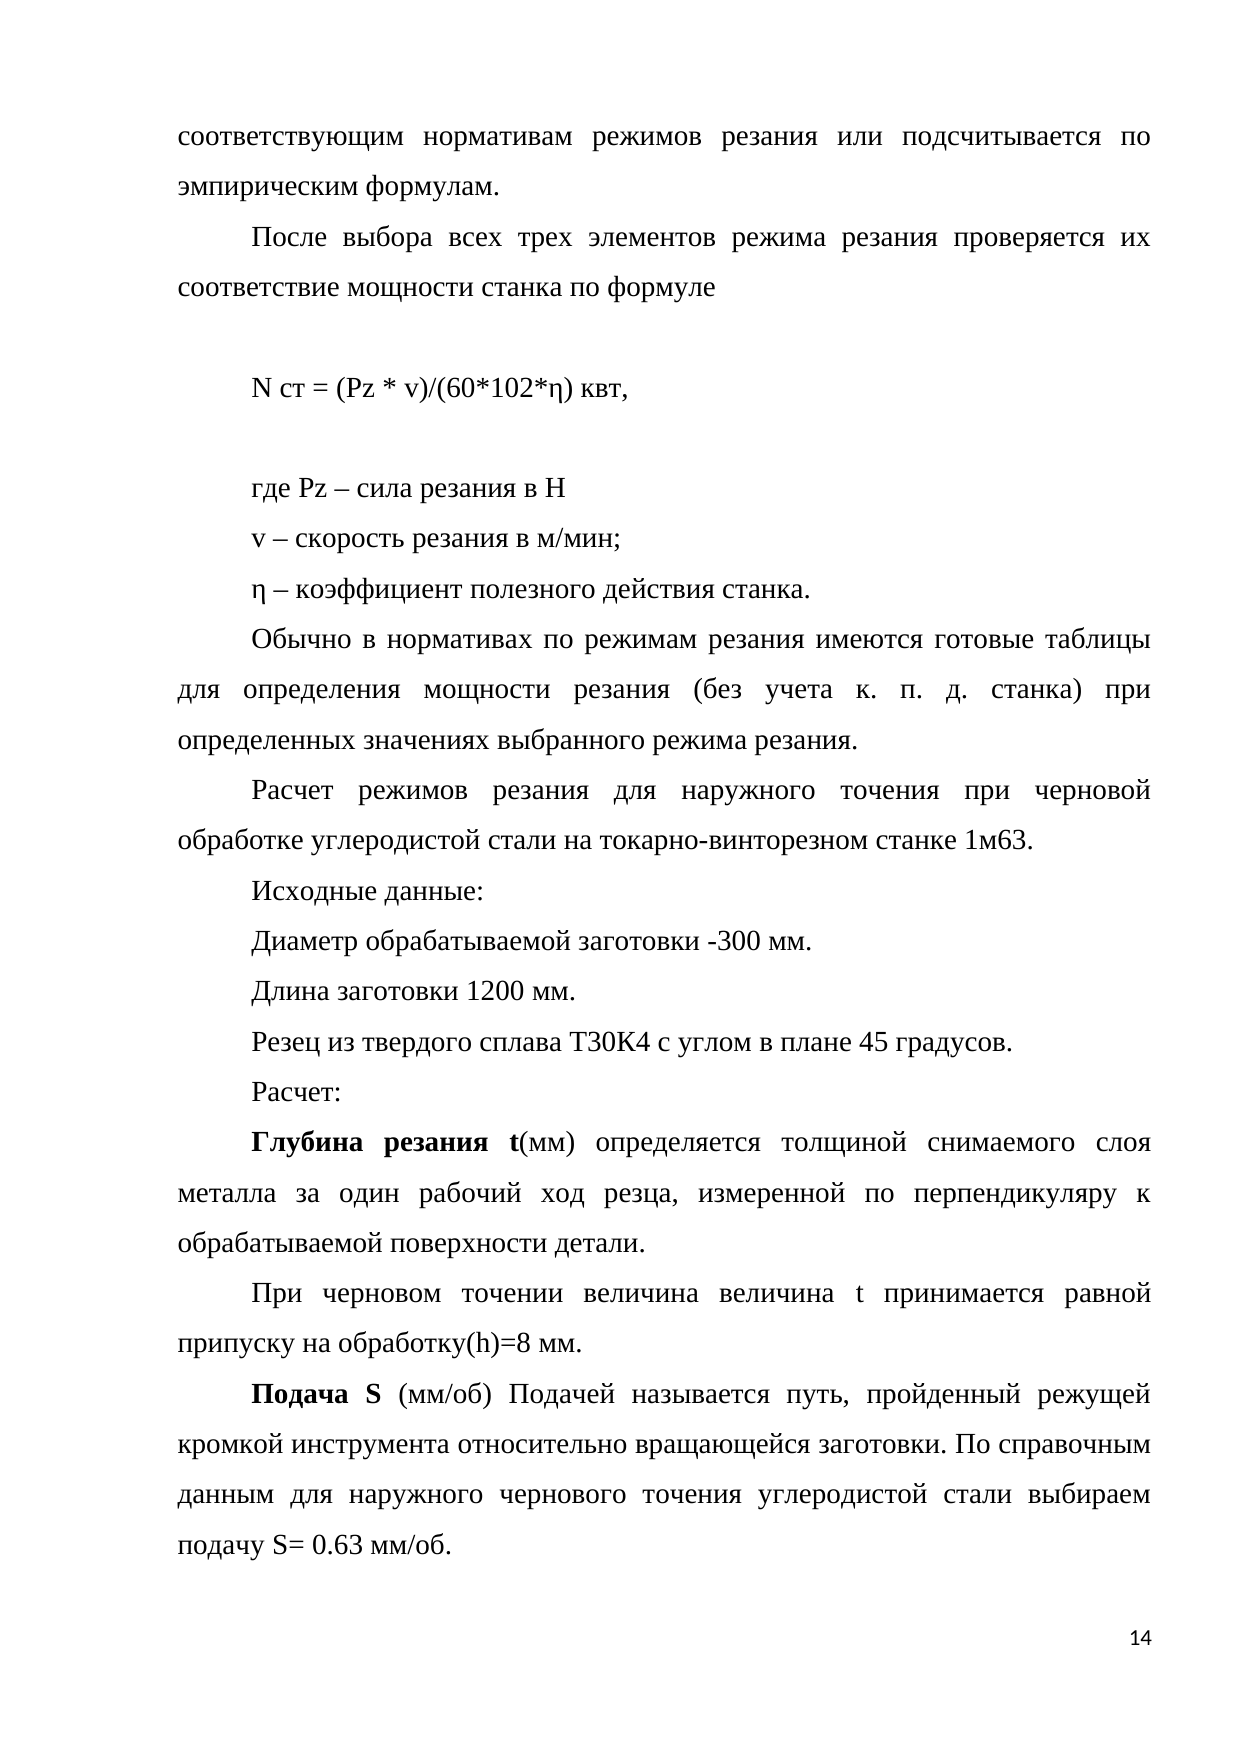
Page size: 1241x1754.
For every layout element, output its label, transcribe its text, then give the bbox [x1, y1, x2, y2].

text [177, 118, 1152, 202]
text v – скорость резания в м/мин; [177, 521, 1152, 554]
text После выбора всех трех элементов режима резания проверяется их соответствие мощности станка по формуле [177, 219, 1152, 303]
text Исходные данные: [177, 873, 1152, 906]
text Подача S (мм/об) Подачей называется путь, пройденный режущей кромкой инструмента относительно вращающейся заготовки. По справочным данным для наружного чернового точения углеродистой стали выбираем подачу S= 0.63 мм/об. [177, 1376, 1152, 1560]
text Обычно в нормативах по режимам резания имеются готовые таблицы для определения мощности резания (без учета к. п. д. станка) при определенных значениях выбранного режима резания. [177, 621, 1152, 755]
text Резец из твердого сплава Т30К4 с углом в плане 45 градусов. [177, 1024, 1152, 1057]
text где Рz – сила резания в Н [177, 470, 1152, 504]
text η – коэффициент полезного действия станка. [177, 571, 1152, 604]
text При черновом точении величина величина t принимается равной припуску на обработку(h)=8 мм. [177, 1275, 1152, 1359]
text Расчет: [177, 1074, 1152, 1108]
text Расчет режимов резания для наружного точения при черновой обработке углеродистой стали на токарно-винторезном станке 1м63. [177, 772, 1152, 856]
text Длина заготовки 1200 мм. [177, 973, 1152, 1007]
text Глубина резания t(мм) определяется толщиной снимаемого слоя металла за один рабочий ход резца, измеренной по перпендикуляру к обрабатываемой поверхности детали. [177, 1124, 1152, 1258]
text Диаметр обрабатываемой заготовки -300 мм. [177, 923, 1152, 957]
text N ст = (Pz * v)/(60*102*η) квт, [177, 370, 1152, 403]
